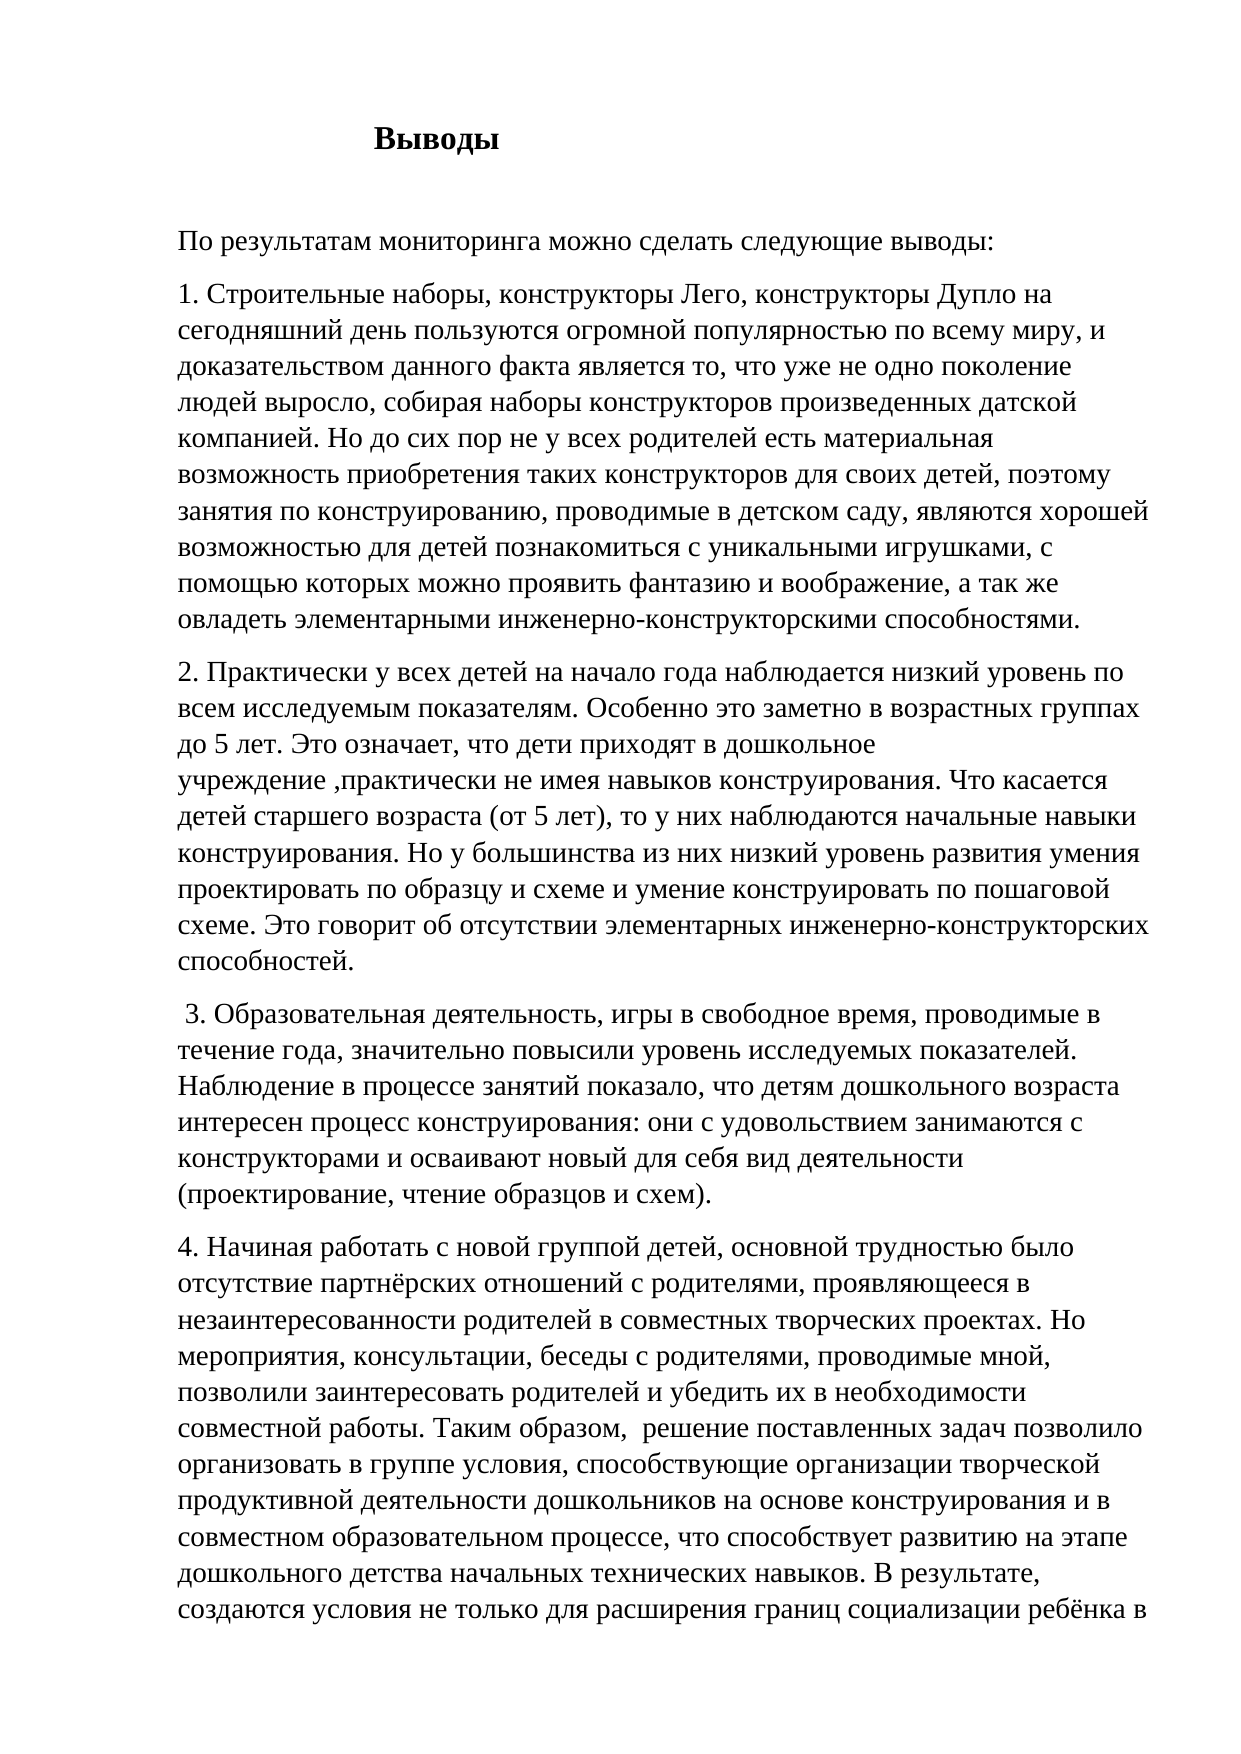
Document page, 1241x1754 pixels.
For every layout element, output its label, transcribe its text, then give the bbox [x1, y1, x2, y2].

text 1. Строительные наборы, конструкторы Лего, конструкторы Дупло на сегодняшний день пользуются огромной популярностью по всему миру, и доказательством данного факта является то, что уже не одно поколение людей выросло, собирая наборы конструкторов произведенных датской компанией. Но до сих пор не у всех родителей есть материальная возможность приобретения таких конструкторов для своих детей, поэтому занятия по конструированию, проводимые в детском саду, являются хорошей возможностью для детей познакомиться с уникальными игрушками, с помощью которых можно проявить фантазию и воображение, а так же овладеть элементарными инженерно-конструкторскими способностями. [177, 276, 1152, 635]
text 2. Практически у всех детей на начало года наблюдается низкий уровень по всем исследуемым показателям. Особенно это заметно в возрастных группах до 5 лет. Это означает, что дети приходят в дошкольное учреждение ,практически не имея навыков конструирования. Что касается детей старшего возраста (от 5 лет), то у них наблюдаются начальные навыки конструирования. Но у большинства из них низкий уровень развития умения проектировать по образцу и схеме и умение конструировать по пошаговой схеме. Это говорит об отсутствии элементарных инженерно-конструкторских способностей. [177, 654, 1152, 977]
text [177, 1229, 1152, 1624]
text Выводы [177, 118, 1152, 156]
text По результатам мониторинга можно сделать следующие выводы: [177, 223, 1152, 257]
text 3. Образовательная деятельность, игры в свободное время, проводимые в течение года, значительно повысили уровень исследуемых показателей. Наблюдение в процессе занятий показало, что детям дошкольного возраста интересен процесс конструирования: они с удовольствием занимаются с конструкторами и осваивают новый для себя вид деятельности (проектирование, чтение образцов и схем). [177, 996, 1152, 1210]
